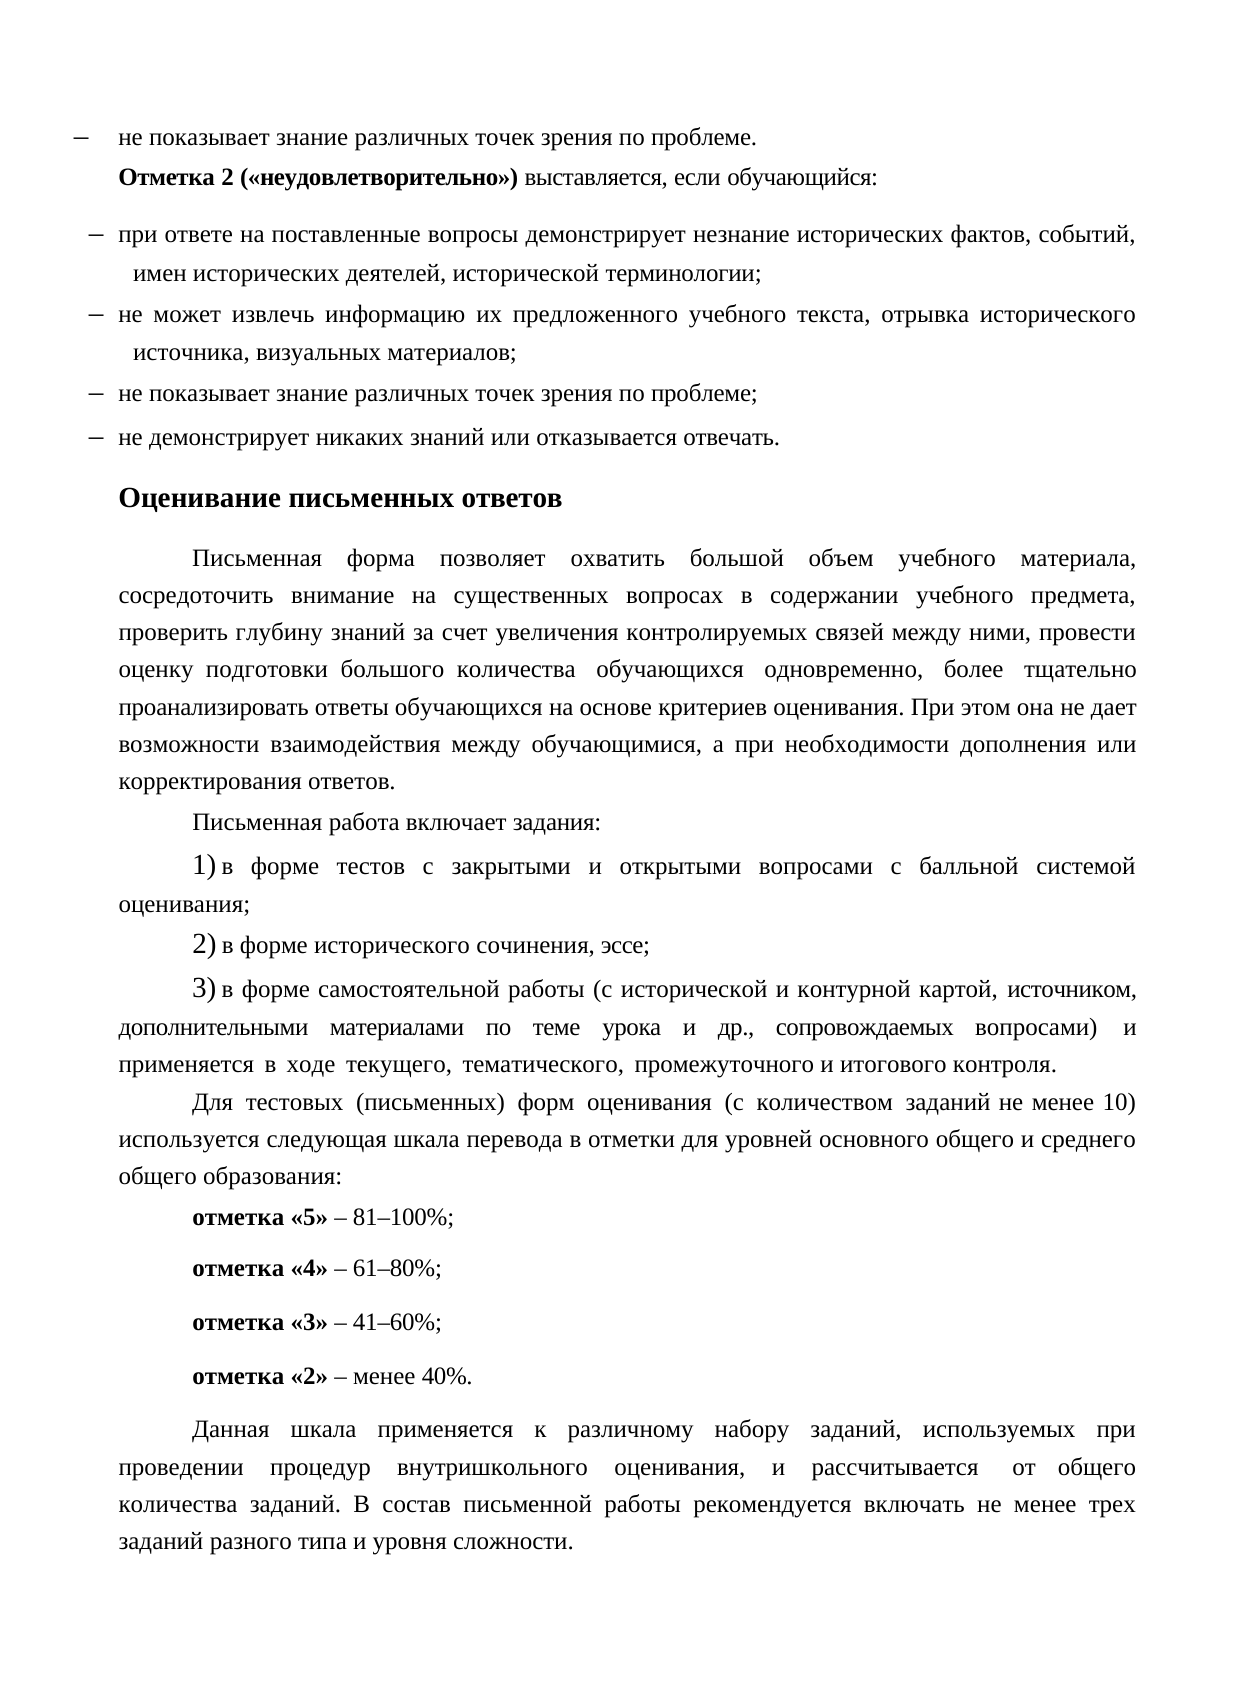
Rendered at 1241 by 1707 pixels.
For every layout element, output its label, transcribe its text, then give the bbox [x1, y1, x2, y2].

text отметка «5» – 81–100%; [192, 1199, 1152, 1232]
text Письменная форма позволяет охватить большой объем учебного материала, сосредоточить внимание на существенных вопросах в содержании учебного предмета, проверить глубину знаний за счет увеличения контролируемых связей между ними, провести оценку подготовки большого количества обучающихся одновременно, более тщательно проанализировать ответы обучающихся на основе критериев оценивания. При этом она не дает возможности взаимодействия между обучающимися, а при необходимости дополнения или корректирования ответов. [118, 543, 1137, 795]
text Отметка 2 («неудовлетворительно») выставляется, если обучающийся: [118, 162, 1152, 190]
text Письменная работа включает задания: [192, 804, 1152, 837]
list не может извлечь информацию их предложенного учебного текста, отрывка исторического источника, визуальных материалов; [88, 295, 1137, 366]
subtitle Оценивание письменных ответов [118, 480, 1137, 514]
text отметка «4» – 61–80%; [192, 1253, 1152, 1282]
list в форме исторического сочинения, эссе; [192, 926, 1152, 960]
text отметка «2» – менее 40%. [192, 1361, 1152, 1389]
text Для тестовых (письменных) форм оценивания (с количеством заданий не менее 10) используется следующая шкала перевода в отметки для уровней основного общего и среднего общего образования: [118, 1087, 1136, 1190]
list не демонстрирует никаких знаний или отказывается отвечать. [88, 418, 1152, 452]
list в форме самостоятельной работы (с исторической и контурной картой, источником, дополнительными материалами по теме урока и др., сопровождаемых вопросами) и применяется в ходе текущего, тематического, промежуточного и итогового контроля. [118, 970, 1137, 1078]
list в форме тестов с закрытыми и открытыми вопросами с балльной системой оценивания; [118, 847, 1136, 918]
list при ответе на поставленные вопросы демонстрирует незнание исторических фактов, событий, имен исторических деятелей, исторической терминологии; [88, 216, 1136, 286]
text Данная шкала применяется к различному набору заданий, используемых при проведении процедур внутришкольного оценивания, и рассчитывается от общего количества заданий. В состав письменной работы рекомендуется включать не менее трех заданий разного типа и уровня сложности. [118, 1414, 1136, 1555]
list не показывает знание различных точек зрения по проблеме. [74, 118, 1152, 152]
list не показывает знание различных точек зрения по проблеме; [88, 374, 1152, 408]
text отметка «3» – 41–60%; [192, 1307, 1152, 1336]
